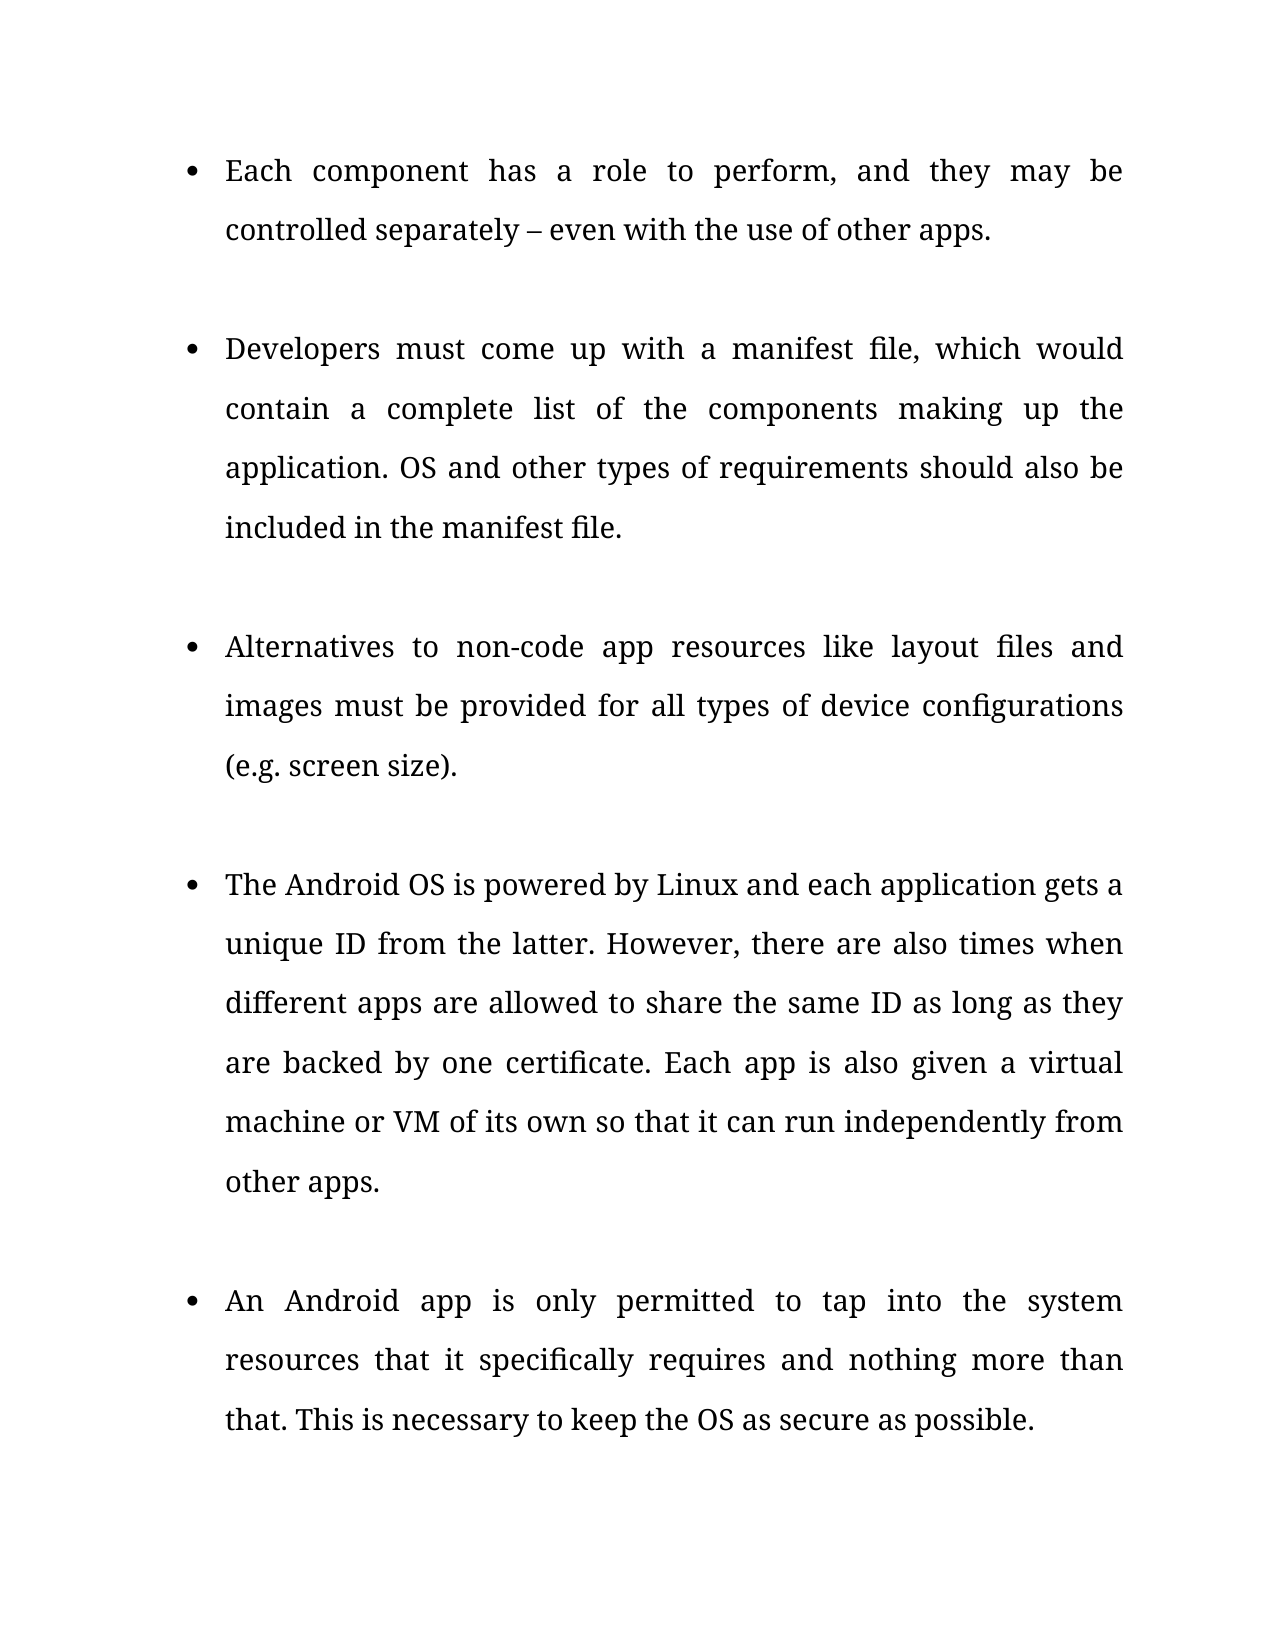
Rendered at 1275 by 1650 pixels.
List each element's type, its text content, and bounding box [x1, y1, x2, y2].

list Alternatives to non-code app resources like layout files and images must be provided for all types of device configurations (e.g. screen size). [187, 626, 1125, 784]
list Developers must come up with a manifest file, which would contain a complete list of the components making up the application. OS and other types of requirements should also be included in the manifest file. [187, 328, 1125, 547]
list An Android app is only permitted to tap into the system resources that it specifically requires and nothing more than that. This is necessary to keep the OS as secure as possible. [187, 1280, 1125, 1439]
list Each component has a role to perform, and they may be controlled separately – even with the use of other apps. [187, 150, 1125, 249]
list The Android OS is powered by Linux and each application gets a unique ID from the latter. However, there are also times when different apps are allowed to share the same ID as long as they are backed by one certificate. Each app is also given a virtual machine or VM of its own so that it can run independently from other apps. [187, 864, 1125, 1201]
